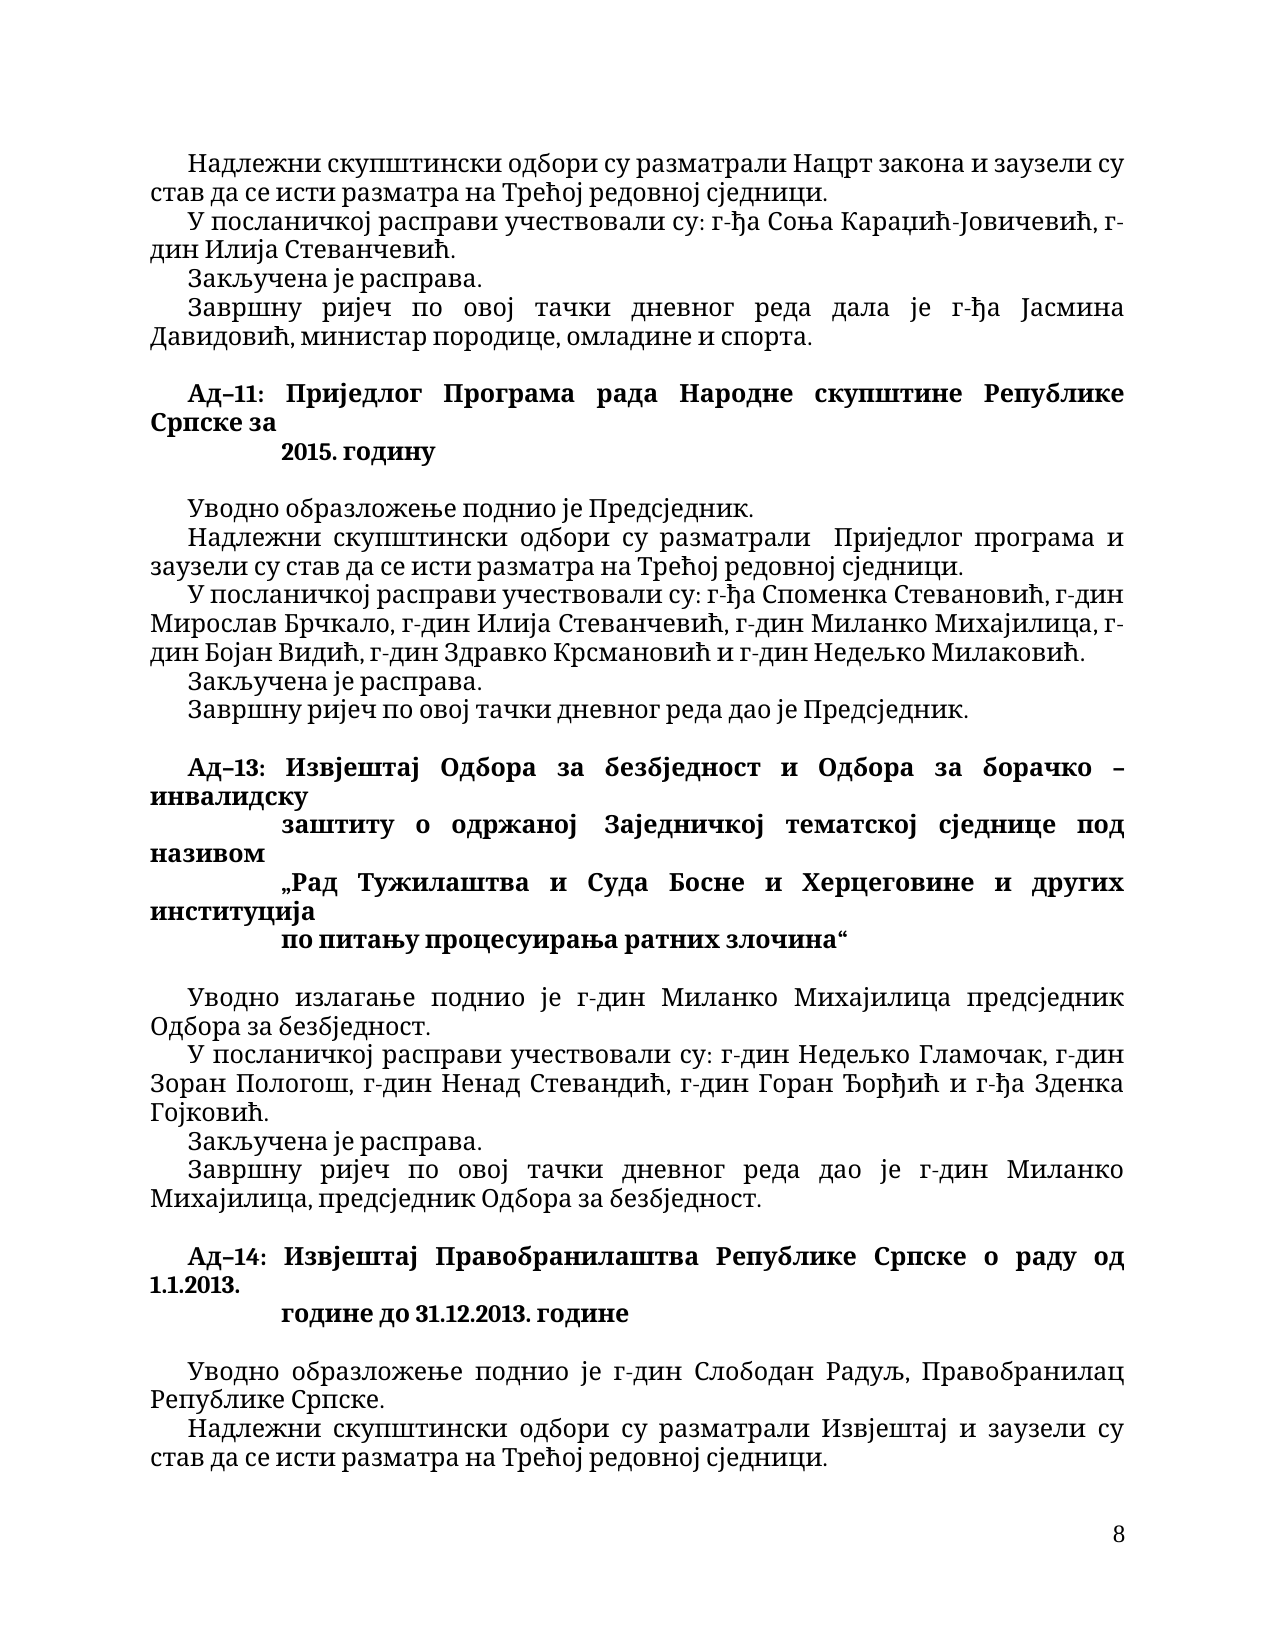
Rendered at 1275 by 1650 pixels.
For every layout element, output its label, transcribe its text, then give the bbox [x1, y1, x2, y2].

text Завршну ријеч по овој тачки дневног реда дала је г-ђа Јасмина Давидовић, министар породице, омладине и спорта. [150, 294, 1125, 351]
text 2015. годину [150, 437, 1125, 466]
text Закључена је расправа. [150, 1127, 1125, 1156]
text Ад–11: Приједлог Програма рада Народне скупштине Републике Српске за [150, 380, 1125, 437]
text У посланичкој расправи учествовали су: г-дин Недељко Гламочак, г-дин Зоран Пологош, г-дин Ненад Стевандић, г-дин Горан Ђорђић и г-ђа Зденка Гојковић. [150, 1041, 1125, 1127]
text Закључена је расправа. [150, 265, 1125, 294]
text по питању процесуирања ратних злочина“ [150, 926, 1125, 955]
text Завршну ријеч по овој тачки дневног реда дао је Предсједник. [150, 696, 1125, 725]
text Надлежни скупштински одбори су разматрали Приједлог програма и заузели су став да се исти разматра на Трећој редовној сједници. [150, 524, 1125, 581]
text Надлежни скупштински одбори су разматрали Извјештај и заузели су став да се исти разматра на Трећој редовној сједници. [150, 1415, 1125, 1472]
text У посланичкој расправи учествовали су: г-ђа Соња Караџић-Јовичевић, г-дин Илија Стеванчевић. [150, 207, 1125, 265]
text Закључена је расправа. [150, 667, 1125, 696]
text године до 31.12.2013. године [150, 1300, 1125, 1329]
text Завршну ријеч по овој тачки дневног реда дао је г-дин Миланко Михајилица, предсједник Одбора за безбједност. [150, 1156, 1125, 1214]
text „Рад Тужилаштва и Суда Босне и Херцеговине и других институција [150, 869, 1125, 926]
text Уводно образложење поднио је г-дин Слободан Радуљ, Правобранилац Републике Српске. [150, 1357, 1125, 1415]
text Ад–14: Извјештај Правобранилаштва Републике Српске о раду од 1.1.2013. [150, 1242, 1125, 1300]
text Ад–13: Извјештај Одбора за безбједност и Одбора за борачко – инвалидску [150, 754, 1125, 811]
text Уводно образложење поднио је Предсједник. [150, 495, 1125, 524]
text заштиту о одржаној Заједничкој тематској сједнице под називом [150, 811, 1125, 869]
text Уводно излагање поднио је г-дин Миланко Михајилица предсједник Одбора за безбједност. [150, 984, 1125, 1041]
text Надлежни скупштински одбори су разматрали Нацрт закона и заузели су став да се исти разматра на Трећој редовној сједници. [150, 150, 1125, 207]
text У посланичкој расправи учествовали су: г-ђа Споменка Стевановић, г-дин Мирослав Брчкало, г-дин Илија Стеванчевић, г-дин Миланко Михајилица, г-дин Бојан Видић, г-дин Здравко Крсмановић и г-дин Недељко Милаковић. [150, 581, 1125, 667]
